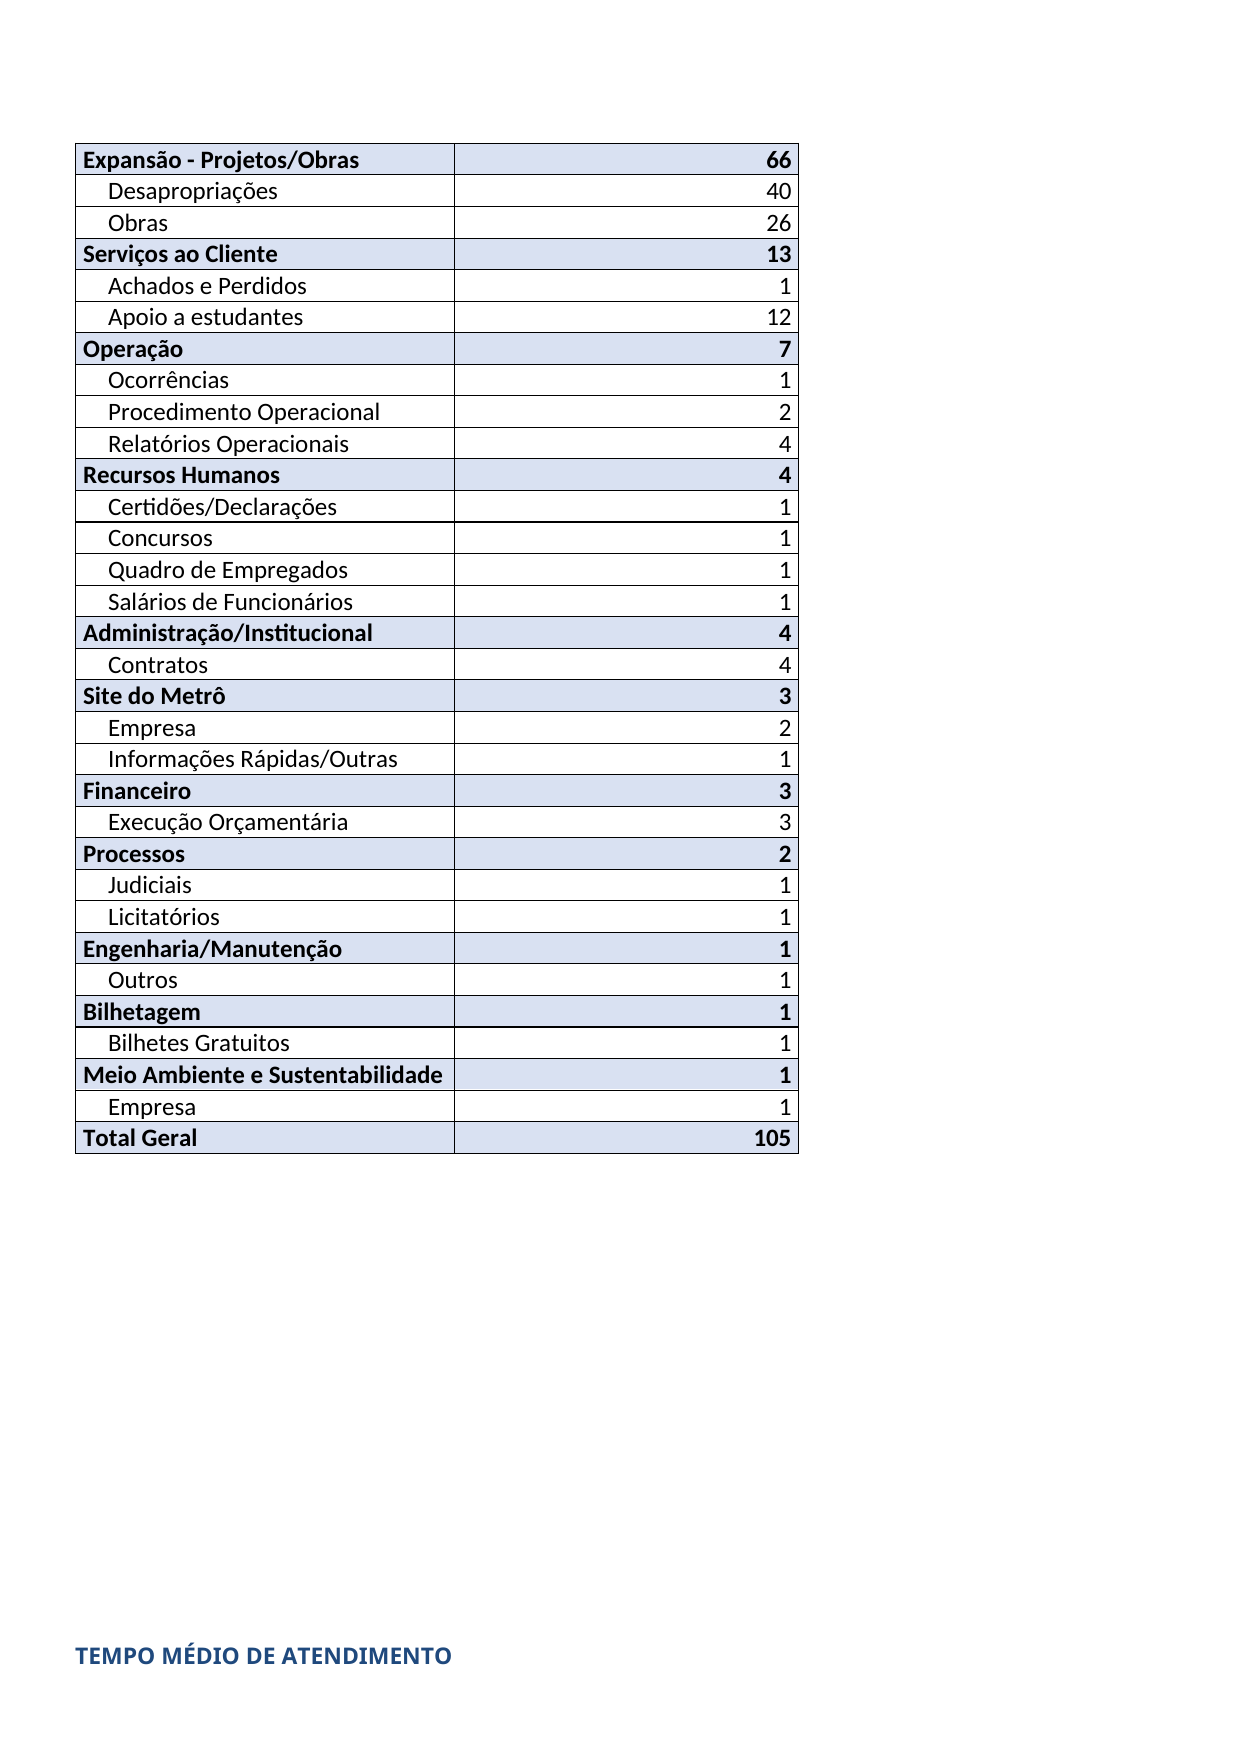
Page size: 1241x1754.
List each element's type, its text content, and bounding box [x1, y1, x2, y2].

table_cell Contratos [76, 649, 454, 679]
table_cell Empresa [76, 712, 454, 742]
table_cell Procedimento Operacional [76, 396, 454, 427]
table_cell 3 [455, 807, 798, 837]
table_cell Judiciais [76, 870, 454, 900]
table_cell Achados e Perdidos [76, 270, 454, 301]
table_cell Serviços ao Cliente [76, 239, 454, 269]
table_cell 2 [455, 838, 798, 869]
table_cell 1 [455, 996, 798, 1026]
table_cell 1 [455, 1091, 798, 1121]
table_cell 1 [455, 870, 798, 900]
table_cell Concursos [76, 523, 454, 553]
table_cell 3 [455, 680, 798, 711]
table_cell 13 [455, 239, 798, 269]
table_cell 7 [455, 333, 798, 364]
table_cell Execução Orçamentária [76, 807, 454, 837]
table_cell 26 [455, 207, 798, 237]
table_cell Processos [76, 838, 454, 869]
table_cell Apoio a estudantes [76, 302, 454, 332]
table_cell Outros [76, 964, 454, 995]
table_cell Financeiro [76, 775, 454, 806]
table_cell 1 [455, 901, 798, 932]
table_cell Informações Rápidas/Outras [76, 744, 454, 774]
table_cell Administração/Institucional [76, 617, 454, 648]
text TEMPO MÉDIO DE ATENDIMENTO [75, 1640, 1165, 1672]
table_cell Certidões/Declarações [76, 491, 454, 521]
table_cell 4 [455, 459, 798, 490]
table_cell 12 [455, 302, 798, 332]
table_header Expansão - Projetos/Obras [76, 144, 454, 174]
table_cell 1 [455, 1028, 798, 1058]
table_cell 4 [455, 428, 798, 458]
table_cell 2 [455, 396, 798, 427]
table_cell 1 [455, 365, 798, 395]
table_cell Operação [76, 333, 454, 364]
table_cell Quadro de Empregados [76, 554, 454, 584]
table_cell Bilhetagem [76, 996, 454, 1026]
table_cell Bilhetes Gratuitos [76, 1028, 454, 1058]
table_cell 1 [455, 523, 798, 553]
table_cell 1 [455, 586, 798, 616]
table_cell 3 [455, 775, 798, 806]
table_cell Site do Metrô [76, 680, 454, 711]
table_cell 2 [455, 712, 798, 742]
table_cell 4 [455, 617, 798, 648]
table_cell 4 [455, 649, 798, 679]
table_cell Salários de Funcionários [76, 586, 454, 616]
table_cell Meio Ambiente e Sustentabilidade [76, 1059, 454, 1089]
table_cell Total Geral [76, 1122, 454, 1153]
table_cell 105 [455, 1122, 798, 1153]
table_cell Desapropriações [76, 175, 454, 206]
table_cell Recursos Humanos [76, 459, 454, 490]
table_header 66 [455, 144, 798, 174]
table_cell Licitatórios [76, 901, 454, 932]
table_cell 1 [455, 554, 798, 584]
table_cell Obras [76, 207, 454, 237]
table_cell 1 [455, 744, 798, 774]
table_cell Relatórios Operacionais [76, 428, 454, 458]
table_cell 1 [455, 964, 798, 995]
table_cell 1 [455, 270, 798, 301]
table_cell 1 [455, 933, 798, 963]
table_cell 1 [455, 1059, 798, 1089]
table_cell Empresa [76, 1091, 454, 1121]
table_cell 1 [455, 491, 798, 521]
table_cell Ocorrências [76, 365, 454, 395]
table_cell Engenharia/Manutenção [76, 933, 454, 963]
table_cell 40 [455, 175, 798, 206]
